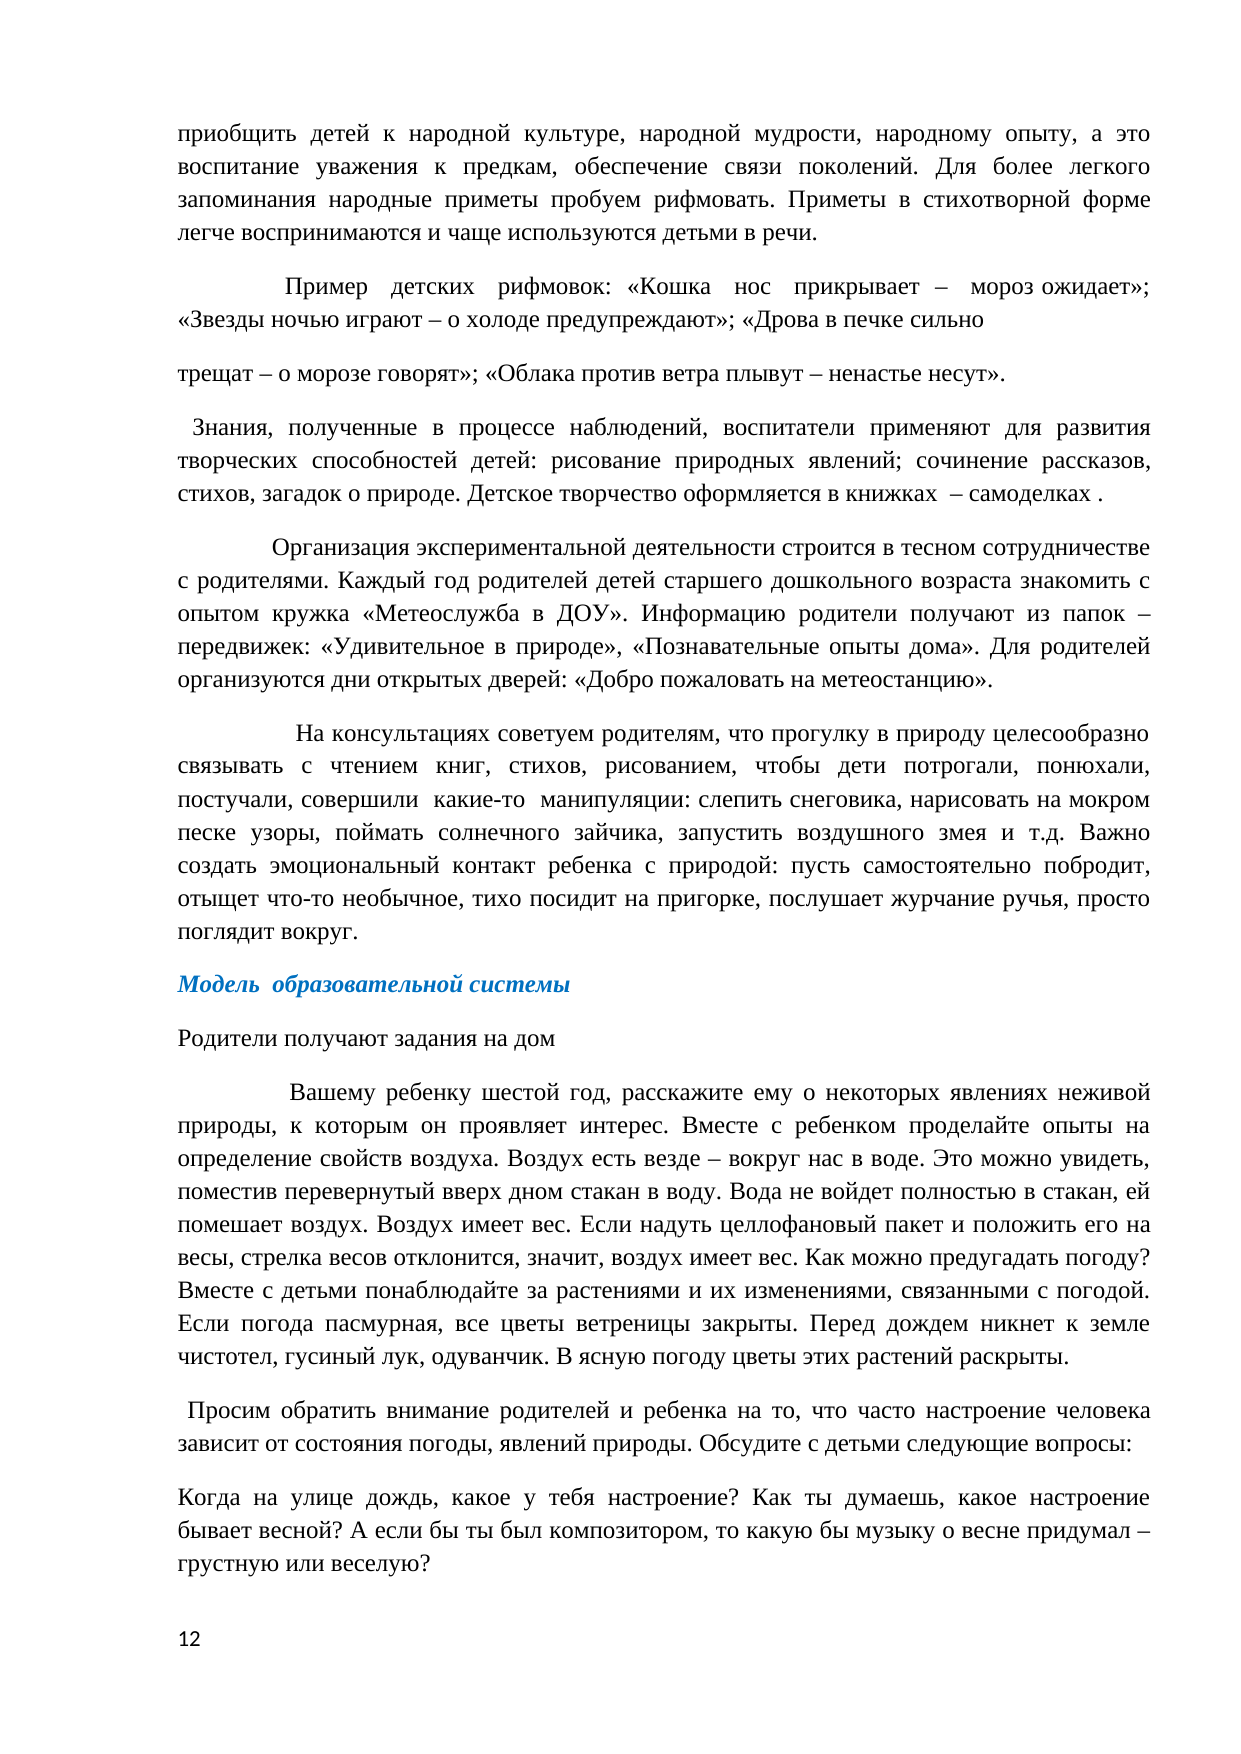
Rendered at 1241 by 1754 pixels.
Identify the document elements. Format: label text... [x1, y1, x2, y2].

text Просим обратить внимание родителей и ребенка на то, что часто настроение человека зависит от состояния погоды, явлений природы. Обсудите с детьми следующие вопросы: [177, 1395, 1152, 1457]
text Родители получают задания на дом [177, 1023, 1152, 1052]
text трещат – о морозе говорят»; «Облака против ветра плывут – ненастье несут». [177, 358, 1152, 387]
text На консультациях советуем родителям, что прогулку в природу целесообразно связывать с чтением книг, стихов, рисованием, чтобы дети потрогали, понюхали, постучали, совершили какие-то манипуляции: слепить снеговика, нарисовать на мокром песке узоры, поймать солнечного зайчика, запустить воздушного змея и т.д. Важно создать эмоциональный контакт ребенка с природой: пусть самостоятельно побродит, отыщет что-то необычное, тихо посидит на пригорке, послушает журчание ручья, просто поглядит вокруг. [177, 718, 1152, 944]
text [177, 118, 1152, 246]
text Модель образовательной системы [177, 969, 1152, 998]
text Вашему ребенку шестой год, расскажите ему о некоторых явлениях неживой природы, к которым он проявляет интерес. Вместе с ребенком проделайте опыты на определение свойств воздуха. Воздух есть везде – вокруг нас в воде. Это можно увидеть, поместив перевернутый вверх дном стакан в воду. Вода не войдет полностью в стакан, ей помешает воздух. Воздух имеет вес. Если надуть целлофановый пакет и положить его на весы, стрелка весов отклонится, значит, воздух имеет вес. Как можно предугадать погоду? Вместе с детьми понаблюдайте за растениями и их изменениями, связанными с погодой. Если погода пасмурная, все цветы ветреницы закрыты. Перед дождем никнет к земле чистотел, гусиный лук, одуванчик. В ясную погоду цветы этих растений раскрыты. [177, 1077, 1152, 1370]
text Знания, полученные в процессе наблюдений, воспитатели применяют для развития творческих способностей детей: рисование природных явлений; сочинение рассказов, стихов, загадок о природе. Детское творчество оформляется в книжках – самоделках . [177, 412, 1152, 507]
text Когда на улице дождь, какое у тебя настроение? Как ты думаешь, какое настроение бывает весной? А если бы ты был композитором, то какую бы музыку о весне придумал – грустную или веселую? [177, 1482, 1152, 1577]
text Организация экспериментальной деятельности строится в тесном сотрудничестве с родителями. Каждый год родителей детей старшего дошкольного возраста знакомить с опытом кружка «Метеослужба в ДОУ». Информацию родители получают из папок – передвижек: «Удивительное в природе», «Познавательные опыты дома». Для родителей организуются дни открытых дверей: «Добро пожаловать на метеостанцию». [177, 532, 1152, 692]
text Пример детских рифмовок: «Кошка нос прикрывает – мороз ожидает»; «Звезды ночью играют – о холоде предупреждают»; «Дрова в печке сильно [177, 271, 1152, 333]
